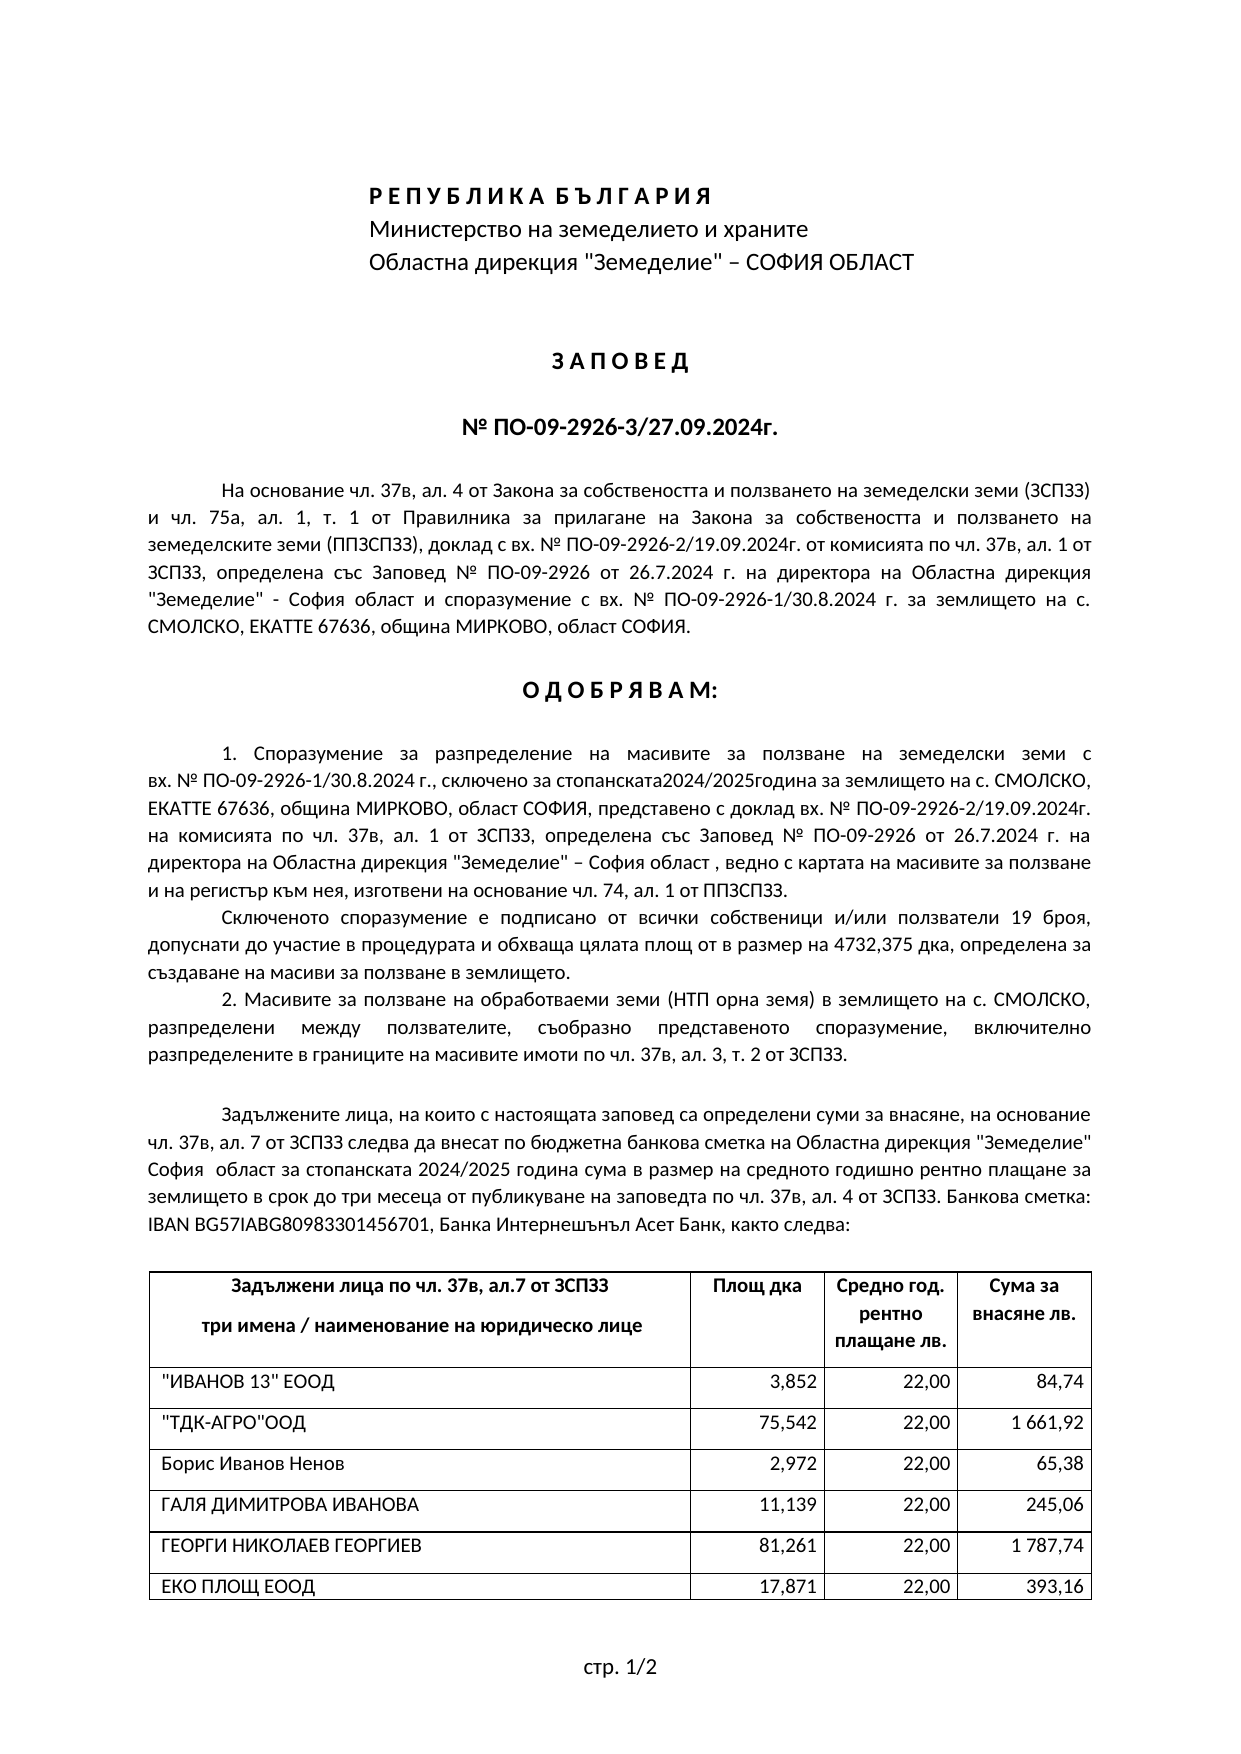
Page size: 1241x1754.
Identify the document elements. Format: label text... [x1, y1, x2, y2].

text № ПО-09-2926-3/27.09.2024г. [148, 411, 1093, 441]
text З А П О В Е Д [148, 345, 1093, 376]
table_cell 11,139 [691, 1491, 824, 1531]
text О Д О Б Р Я В А М: [148, 674, 1093, 704]
text 2. Масивите за ползване на обработваеми земи (НТП орна земя) в землището на с. СМОЛСКО, разпределени между ползвателите, съобразно представеното споразумение, включително разпределените в границите на масивите имоти по чл. 37в, ал. 3, т. 2 от ЗСПЗЗ. [148, 986, 1093, 1067]
table_cell 65,38 [958, 1450, 1091, 1490]
text Сключеното споразумение е подписано от всички собственици и/или ползватели 19 броя, допуснати до участие в процедурата и обхваща цялата площ от в размер на 4732,375 дка, определена за създаване на масиви за ползване в землището. [148, 904, 1093, 984]
text Министерство на земеделието и храните [148, 213, 1093, 244]
table_cell 22,00 [825, 1409, 957, 1449]
text Р Е П У Б Л И К А Б Ъ Л Г А Р И Я [148, 181, 1093, 211]
table_cell 81,261 [691, 1533, 824, 1572]
table_cell "ТДК-АГРО"ООД [150, 1409, 690, 1449]
table_cell ГАЛЯ ДИМИТРОВА ИВАНОВА [150, 1491, 690, 1531]
table_cell 1 787,74 [958, 1533, 1091, 1572]
text 1. Споразумение за разпределение на масивите за ползване на земеделски земи с вх. № ПО-09-2926-1/30.8.2024 г., сключено за стопанската2024/2025година за землището на с. СМОЛСКО, ЕКАТТЕ 67636, община МИРКОВО, област СОФИЯ, представено с доклад вх. № ПО-09-2926-2/19.09.2024г. на комисията по чл. 37в, ал. 1 от ЗСПЗЗ, определена със Заповед № ПО-09-2926 от 26.7.2024 г. на директора на Областна дирекция "Земеделие" – София област , ведно с картата на масивите за ползване и на регистър към нея, изготвени на основание чл. 74, ал. 1 от ППЗСПЗЗ. [148, 740, 1093, 902]
table_cell ГЕОРГИ НИКОЛАЕВ ГЕОРГИЕВ [150, 1533, 690, 1572]
text Задължените лица, на които с настоящата заповед са определени суми за внасяне, на основание чл. 37в, ал. 7 от ЗСПЗЗ следва да внесат по бюджетна банкова сметка на Областна дирекция "Земеделие" София област за стопанската 2024/2025 година сума в размер на средното годишно рентно плащане за землището в срок до три месеца от публикуване на заповедта по чл. 37в, ал. 4 от ЗСПЗЗ. Банкова сметка: IBAN BG57IABG80983301456701, Банка Интернешънъл Асет Банк, както следва: [148, 1102, 1093, 1237]
table_header Средно год. рентно плащане лв. [825, 1273, 957, 1367]
table_cell Борис Иванов Ненов [150, 1450, 690, 1490]
table_header Площ дка [691, 1273, 824, 1367]
table_cell 22,00 [825, 1533, 957, 1572]
table_cell 22,00 [825, 1491, 957, 1531]
table_cell 2,972 [691, 1450, 824, 1490]
table_cell 22,00 [825, 1574, 957, 1599]
text Областна дирекция "Земеделие" – СОФИЯ ОБЛАСТ [148, 246, 1093, 277]
table_cell "ИВАНОВ 13" ЕООД [150, 1368, 690, 1408]
table_cell 75,542 [691, 1409, 824, 1449]
table_cell 1 661,92 [958, 1409, 1091, 1449]
table_cell 22,00 [825, 1368, 957, 1408]
table_cell 22,00 [825, 1450, 957, 1490]
text На основание чл. 37в, ал. 4 от Закона за собствеността и ползването на земеделски земи (ЗСПЗЗ) и чл. 75а, ал. 1, т. 1 от Правилника за прилагане на Закона за собствеността и ползването на земеделските земи (ППЗСПЗЗ), доклад с вх. № ПО-09-2926-2/19.09.2024г. от комисията по чл. 37в, ал. 1 от ЗСПЗЗ, определена със Заповед № ПО-09-2926 от 26.7.2024 г. на директора на Областна дирекция "Земеделие" - София област и споразумение с вх. № ПО-09-2926-1/30.8.2024 г. за землището на с. СМОЛСКО, ЕКАТТЕ 67636, община МИРКОВО, област СОФИЯ. [148, 477, 1093, 639]
table_header Сума за внасяне лв. [958, 1273, 1091, 1367]
table_cell ЕКО ПЛОЩ ЕООД [150, 1574, 690, 1599]
table_cell 245,06 [958, 1491, 1091, 1531]
table_cell 84,74 [958, 1368, 1091, 1408]
table_cell 393,16 [958, 1574, 1091, 1599]
table_header Задължени лица по чл. 37в, ал.7 от ЗСПЗЗ три имена / наименование на юридическо лице [150, 1273, 690, 1367]
table_cell 3,852 [691, 1368, 824, 1408]
table_cell 17,871 [691, 1574, 824, 1599]
